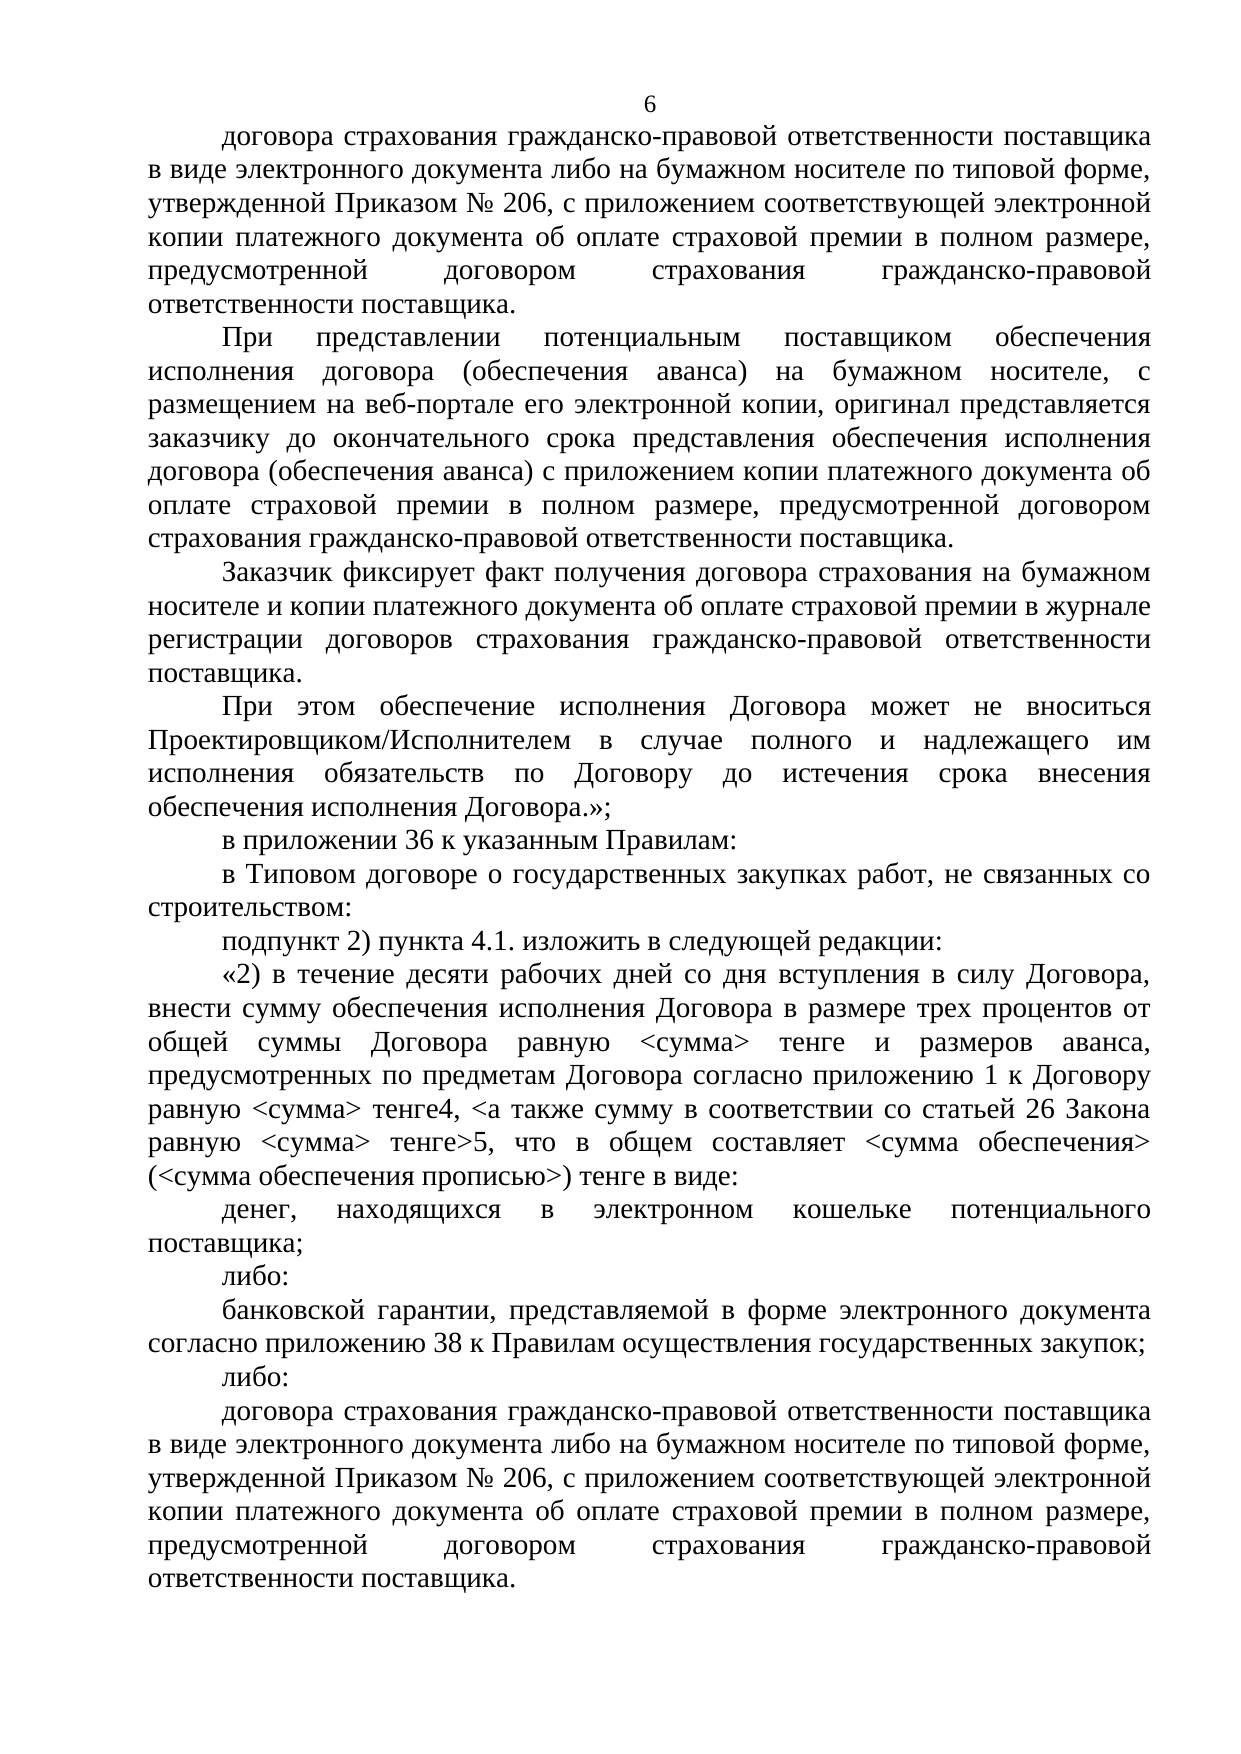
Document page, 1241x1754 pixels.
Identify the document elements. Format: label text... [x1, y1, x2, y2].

text Заказчик фиксирует факт получения договора страхования на бумажном носителе и копии платежного документа об оплате страховой премии в журнале регистрации договоров страхования гражданско-правовой ответственности поставщика. [148, 554, 1152, 688]
text в приложении 36 к указанным Правилам: [148, 822, 1152, 856]
text банковской гарантии, представляемой в форме электронного документа согласно приложению 38 к Правилам осуществления государственных закупок; [148, 1292, 1152, 1359]
text При представлении потенциальным поставщиком обеспечения исполнения договора (обеспечения аванса) на бумажном носителе, с размещением на веб-портале его электронной копии, оригинал представляется заказчику до окончательного срока представления обеспечения исполнения договора (обеспечения аванса) с приложением копии платежного документа об оплате страховой премии в полном размере, предусмотренной договором страхования гражданско-правовой ответственности поставщика. [148, 319, 1152, 554]
text договора страхования гражданско-правовой ответственности поставщика в виде электронного документа либо на бумажном носителе по типовой форме, утвержденной Приказом № 206, с приложением соответствующей электронной копии платежного документа об оплате страховой премии в полном размере, предусмотренной договором страхования гражданско-правовой ответственности поставщика. [148, 118, 1152, 319]
text При этом обеспечение исполнения Договора может не вноситься Проектировщиком/Исполнителем в случае полного и надлежащего им исполнения обязательств по Договору до истечения срока внесения обеспечения исполнения Договора.»; [148, 688, 1152, 822]
text либо: [148, 1359, 1152, 1393]
text договора страхования гражданско-правовой ответственности поставщика в виде электронного документа либо на бумажном носителе по типовой форме, утвержденной Приказом № 206, с приложением соответствующей электронной копии платежного документа об оплате страховой премии в полном размере, предусмотренной договором страхования гражданско-правовой ответственности поставщика. [148, 1393, 1152, 1594]
text в Типовом договоре о государственных закупках работ, не связанных со строительством: [148, 856, 1152, 923]
text либо: [148, 1258, 1152, 1292]
text денег, находящихся в электронном кошельке потенциального поставщика; [148, 1191, 1152, 1258]
text «2) в течение десяти рабочих дней со дня вступления в силу Договора, внести сумму обеспечения исполнения Договора в размере трех процентов от общей суммы Договора равную <сумма> тенге и размеров аванса, предусмотренных по предметам Договора согласно приложению 1 к Договору равную <сумма> тенге4, <а также сумму в соответствии со статьей 26 Закона равную <сумма> тенге>5, что в общем составляет <сумма обеспечения> (<сумма обеспечения прописью>) тенге в виде: [148, 957, 1152, 1191]
text подпункт 2) пункта 4.1. изложить в следующей редакции: [148, 923, 1152, 957]
